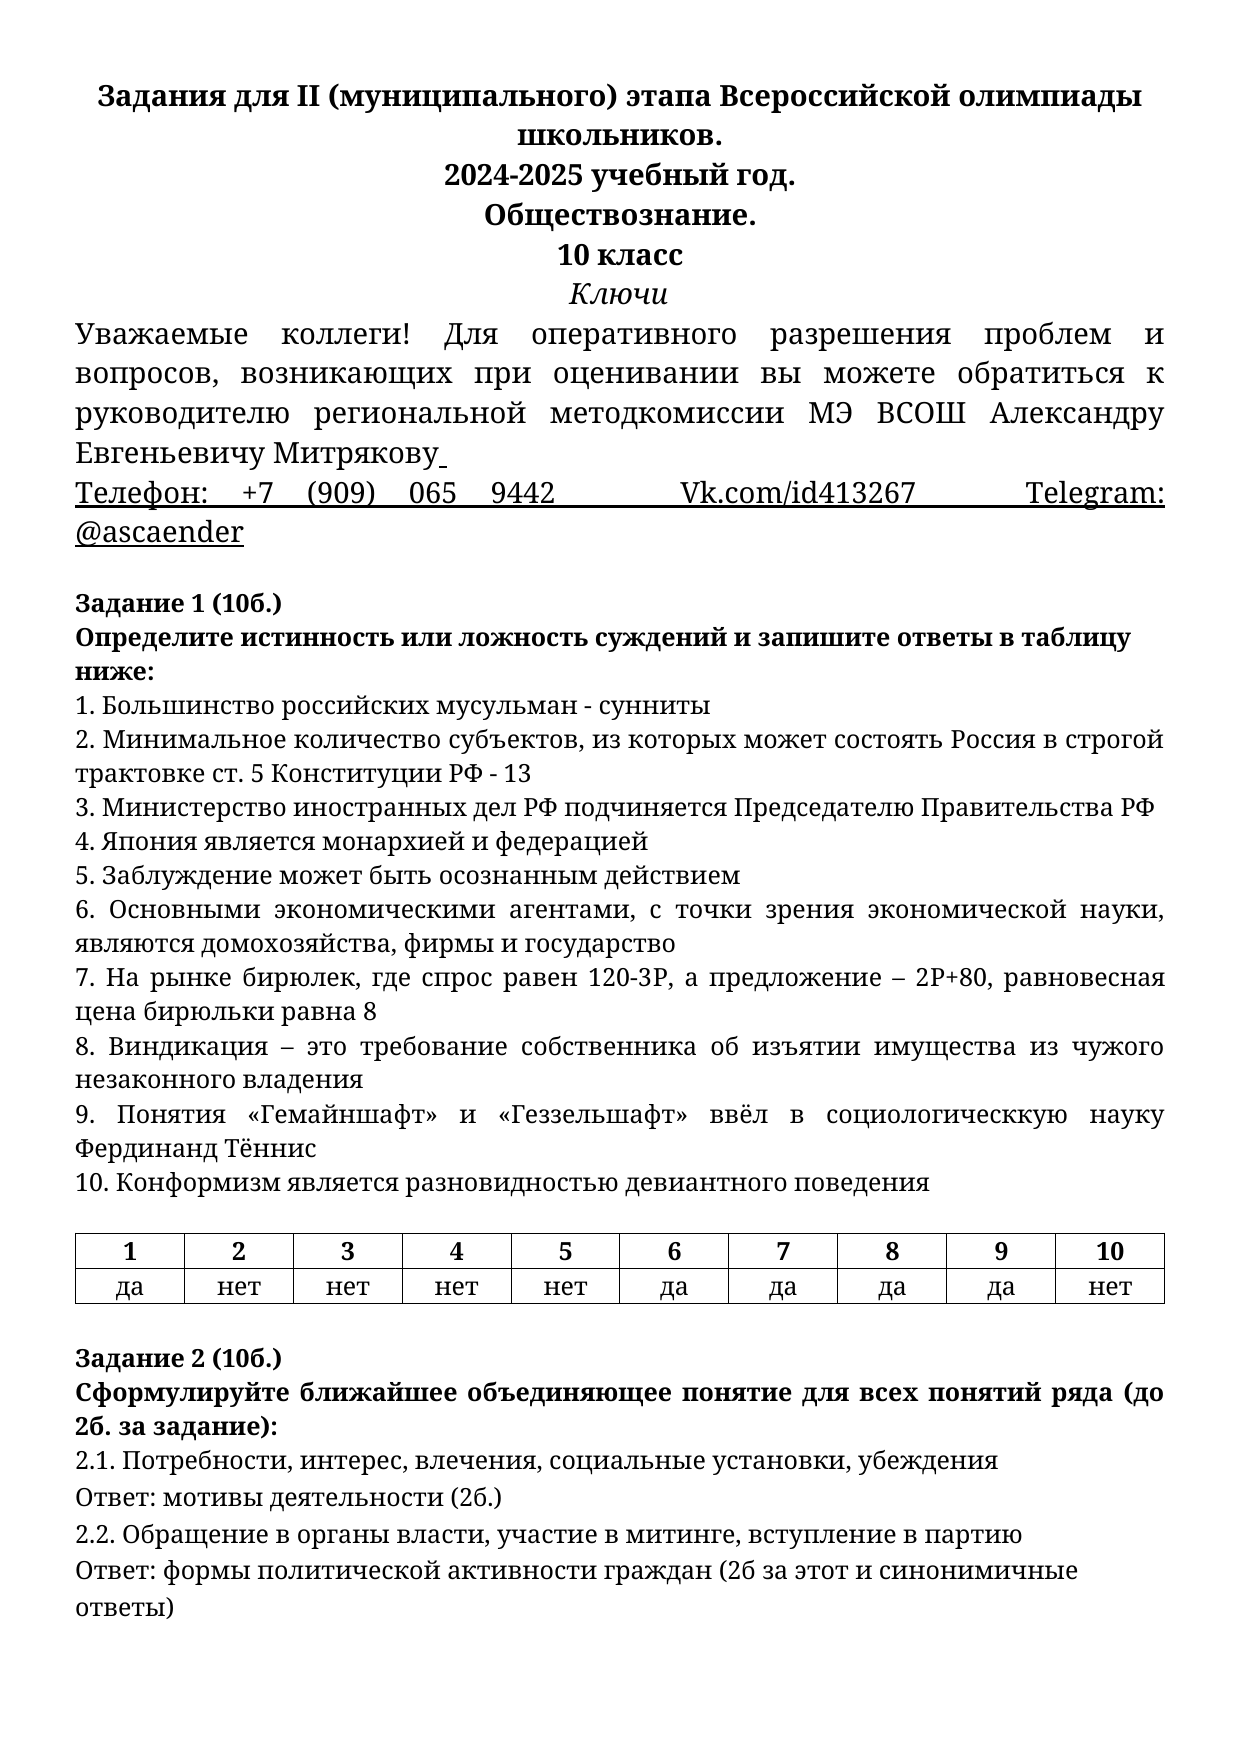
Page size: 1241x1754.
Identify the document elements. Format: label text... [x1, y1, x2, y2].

text Задания для II (муниципального) этапа Всероссийской олимпиады школьников. [75, 75, 1165, 154]
table_cell нет [185, 1269, 293, 1303]
table_cell да [729, 1269, 837, 1303]
text 1. Большинство российских мусульман - сунниты [75, 687, 1165, 722]
table_cell нет [512, 1269, 619, 1303]
text Ключи [75, 273, 1165, 313]
table_cell нет [294, 1269, 402, 1303]
text 4. Япония является монархией и федерацией [75, 824, 1165, 858]
table_header 8 [838, 1234, 946, 1268]
table_cell нет [403, 1269, 511, 1303]
text 2.2. Обращение в органы власти, участие в митинге, вступление в партию [75, 1516, 1165, 1550]
table_header 4 [403, 1234, 511, 1268]
text 9. Понятия «Гемайншафт» и «Геззельшафт» ввёл в социологическкую науку Фердинанд Тённис [75, 1096, 1165, 1164]
table_header 1 [76, 1234, 184, 1268]
text 7. На рынке бирюлек, где спрос равен 120-3P, а предложение – 2P+80, равновесная цена бирюльки равна 8 [75, 960, 1165, 1028]
text Телефон: +7 (909) 065 9442 Vk.com/id413267 Telegram: @ascaender [75, 508, 1165, 551]
text Ответ: мотивы деятельности (2б.) [75, 1479, 1165, 1513]
text Сформулируйте ближайшее объединяющее понятие для всех понятий ряда (до 2б. за задание): [75, 1374, 1165, 1443]
table_header 6 [620, 1234, 728, 1268]
table_header 3 [294, 1234, 402, 1268]
text Ответ: формы политической активности граждан (2б за этот и синонимичные ответы) [75, 1553, 1165, 1624]
text 6. Основными экономическими агентами, с точки зрения экономической науки, являются домохозяйства, фирмы и государство [75, 892, 1165, 960]
text 2.1. Потребности, интерес, влечения, социальные установки, убеждения [75, 1443, 1165, 1477]
text Телефон: +7 (909) 065 9442 Vk.com/id413267 Telegram: @ascaender [75, 472, 1165, 505]
table_header 5 [512, 1234, 619, 1268]
table_cell да [838, 1269, 946, 1303]
table_cell да [620, 1269, 728, 1303]
table_header 10 [1056, 1234, 1164, 1268]
text Задание 2 (10б.) [75, 1341, 1165, 1374]
text 10. Конформизм является разновидностью девиантного поведения [75, 1164, 1165, 1198]
text 10 класс [75, 234, 1165, 273]
text 2. Минимальное количество субъектов, из которых может состоять Россия в строгой трактовке ст. 5 Конституции РФ - 13 [75, 722, 1165, 790]
text 2024-2025 учебный год. [75, 154, 1165, 194]
table_cell да [76, 1269, 184, 1303]
table_cell нет [1056, 1269, 1164, 1303]
text Уважаемые коллеги! Для оперативного разрешения проблем и вопросов, возникающих при оценивании вы можете обратиться к руководителю региональной методкомиссии МЭ ВСОШ Александру Евгеньевичу Митрякову [75, 313, 1165, 472]
table_header 7 [729, 1234, 837, 1268]
text 5. Заблуждение может быть осознанным действием [75, 858, 1165, 892]
text Определите истинность или ложность суждений и запишите ответы в таблицу ниже: [75, 619, 1165, 687]
text Обществознание. [75, 194, 1165, 234]
text 3. Министерство иностранных дел РФ подчиняется Председателю Правительства РФ [75, 790, 1165, 824]
text 8. Виндикация – это требование собственника об изъятии имущества из чужого незаконного владения [75, 1028, 1165, 1096]
table_header 9 [947, 1234, 1055, 1268]
table_cell да [947, 1269, 1055, 1303]
text Задание 1 (10б.) [75, 585, 1165, 619]
table_header 2 [185, 1234, 293, 1268]
